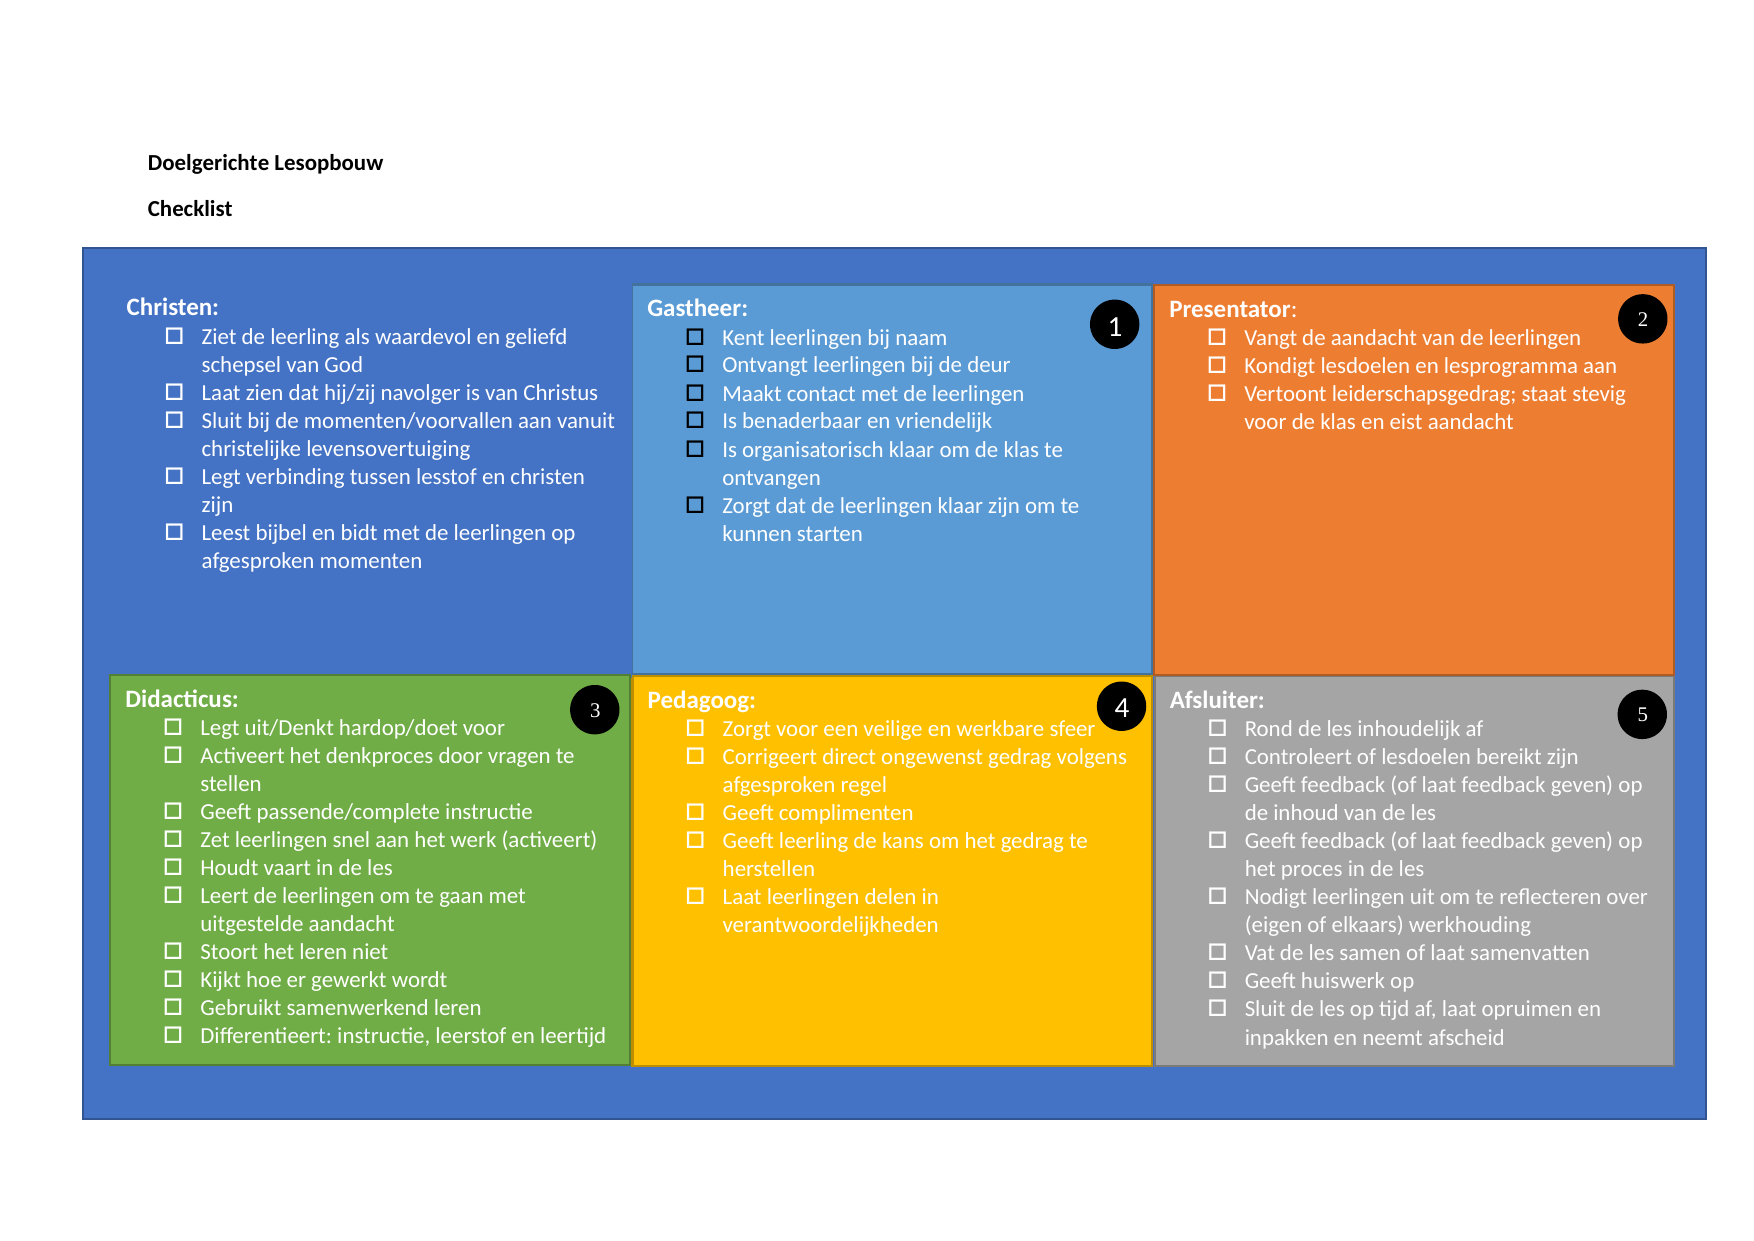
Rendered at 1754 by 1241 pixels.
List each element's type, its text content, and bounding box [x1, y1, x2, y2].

text Doelgerichte Lesopbouw [148, 148, 1606, 176]
text Checklist [148, 194, 1606, 222]
